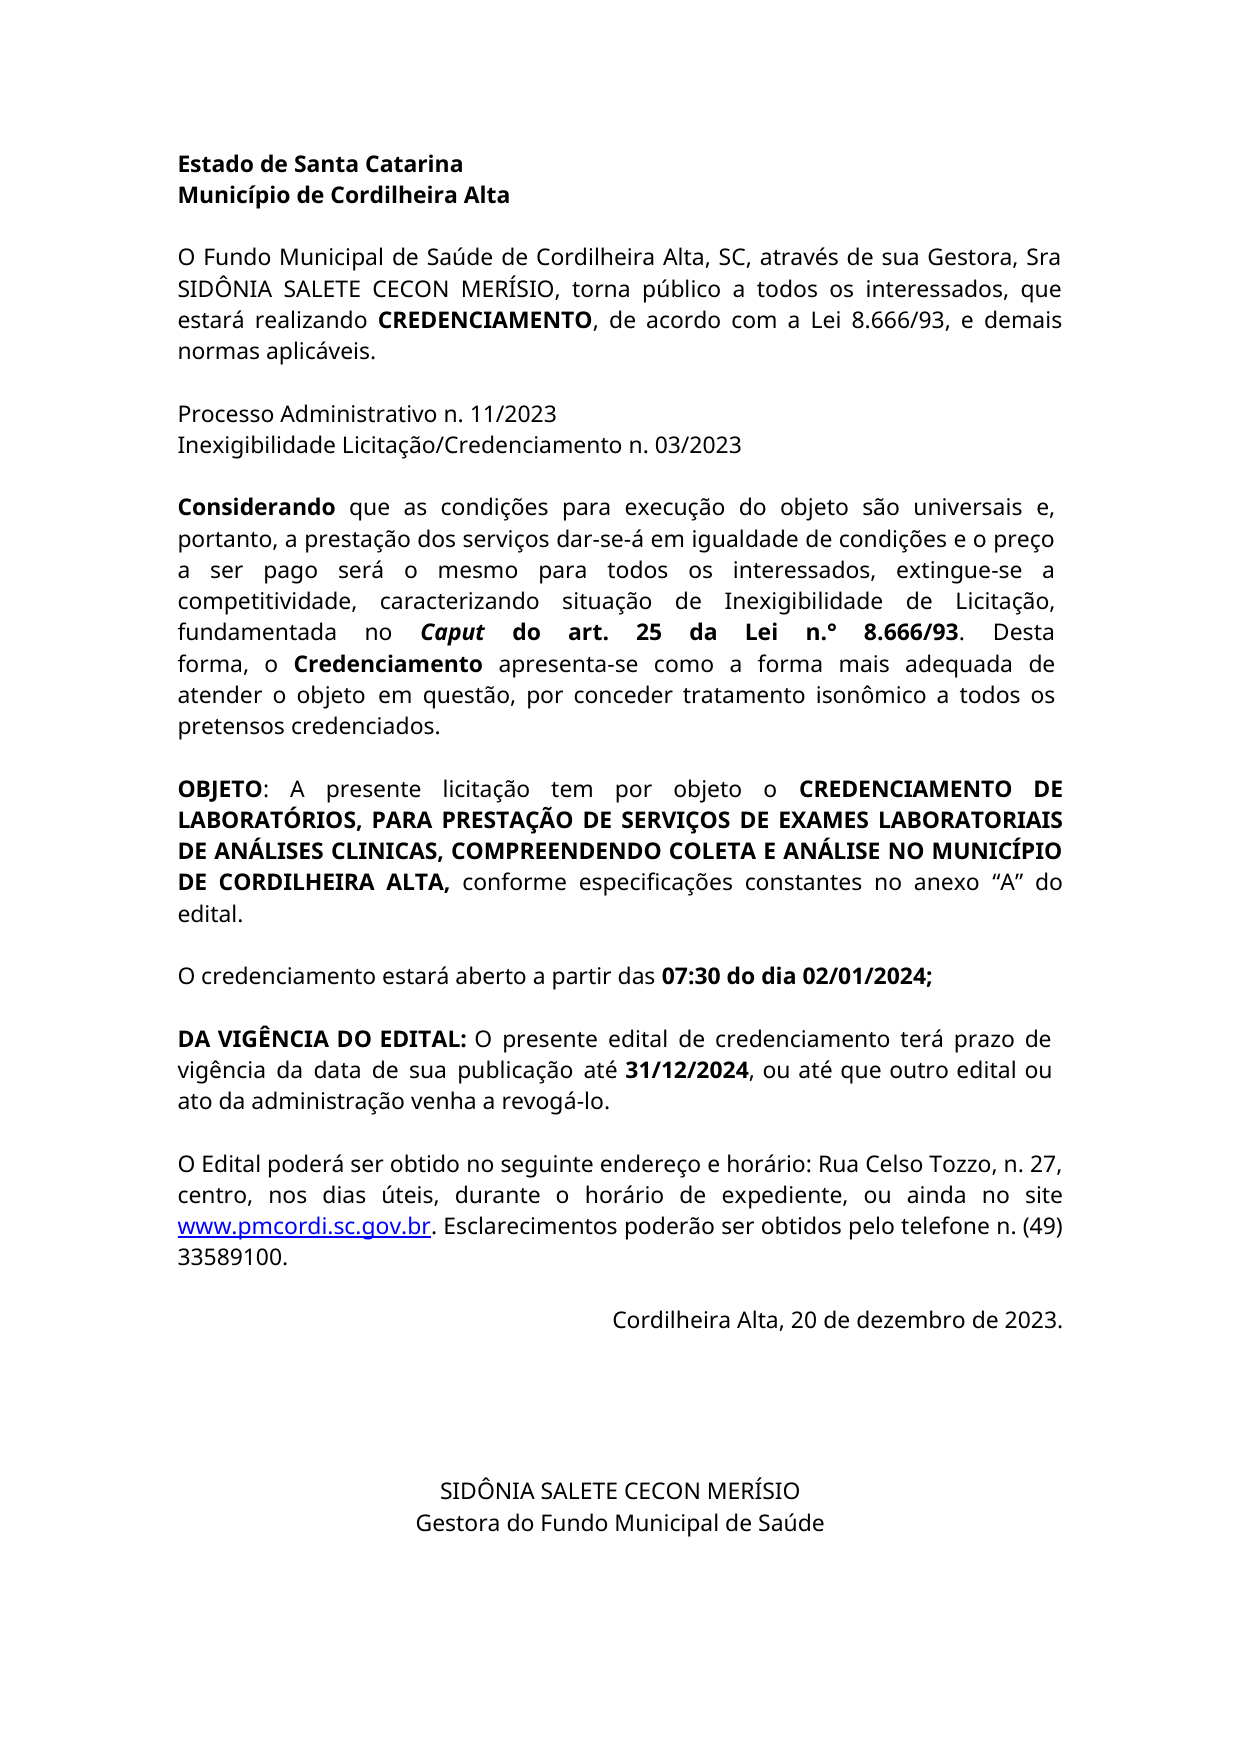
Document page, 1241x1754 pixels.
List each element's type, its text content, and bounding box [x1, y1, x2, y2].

text O Edital poderá ser obtido no seguinte endereço e horário: Rua Celso Tozzo, n. 27, centro, nos dias úteis, durante o horário de expediente, ou ainda no site www.pmcordi.sc.gov.br. Esclarecimentos poderão ser obtidos pelo telefone n. (49) 33589100. [177, 1148, 1063, 1273]
text OBJETO: A presente licitação tem por objeto o CREDENCIAMENTO DE LABORATÓRIOS, PARA PRESTAÇÃO DE SERVIÇOS DE EXAMES LABORATORIAIS DE ANÁLISES CLINICAS, COMPREENDENDO COLETA E ANÁLISE NO MUNICÍPIO DE CORDILHEIRA ALTA, conforme especificações constantes no anexo “A” do edital. [177, 773, 1063, 929]
text Considerando que as condições para execução do objeto são universais e, portanto, a prestação dos serviços dar-se-á em igualdade de condições e o preço a ser pago será o mesmo para todos os interessados, extingue-se a competitividade, caracterizando situação de Inexigibilidade de Licitação, fundamentada no Caput do art. 25 da Lei n.° 8.666/93. Desta forma, o Credenciamento apresenta-se como a forma mais adequada de atender o objeto em questão, por conceder tratamento isonômico a todos os pretensos credenciados. [177, 491, 1056, 741]
text Estado de Santa Catarina [177, 148, 1063, 179]
text Município de Cordilheira Alta [177, 179, 1063, 210]
text SIDÔNIA SALETE CECON MERÍSIO [177, 1475, 1063, 1506]
text O credenciamento estará aberto a partir das 07:30 do dia 02/01/2024; [177, 960, 1063, 991]
text O Fundo Municipal de Saúde de Cordilheira Alta, SC, através de sua Gestora, Sra SIDÔNIA SALETE CECON MERÍSIO, torna público a todos os interessados, que estará realizando CREDENCIAMENTO, de acordo com a Lei 8.666/93, e demais normas aplicáveis. [177, 241, 1063, 366]
text Gestora do Fundo Municipal de Saúde [177, 1506, 1063, 1538]
text DA VIGÊNCIA DO EDITAL: O presente edital de credenciamento terá prazo de vigência da data de sua publicação até 31/12/2024, ou até que outro edital ou ato da administração venha a revogá-lo. [177, 1023, 1052, 1116]
text Processo Administrativo n. 11/2023 [177, 398, 1063, 429]
text Cordilheira Alta, 20 de dezembro de 2023. [177, 1304, 1063, 1335]
text Inexigibilidade Licitação/Credenciamento n. 03/2023 [177, 429, 1063, 460]
